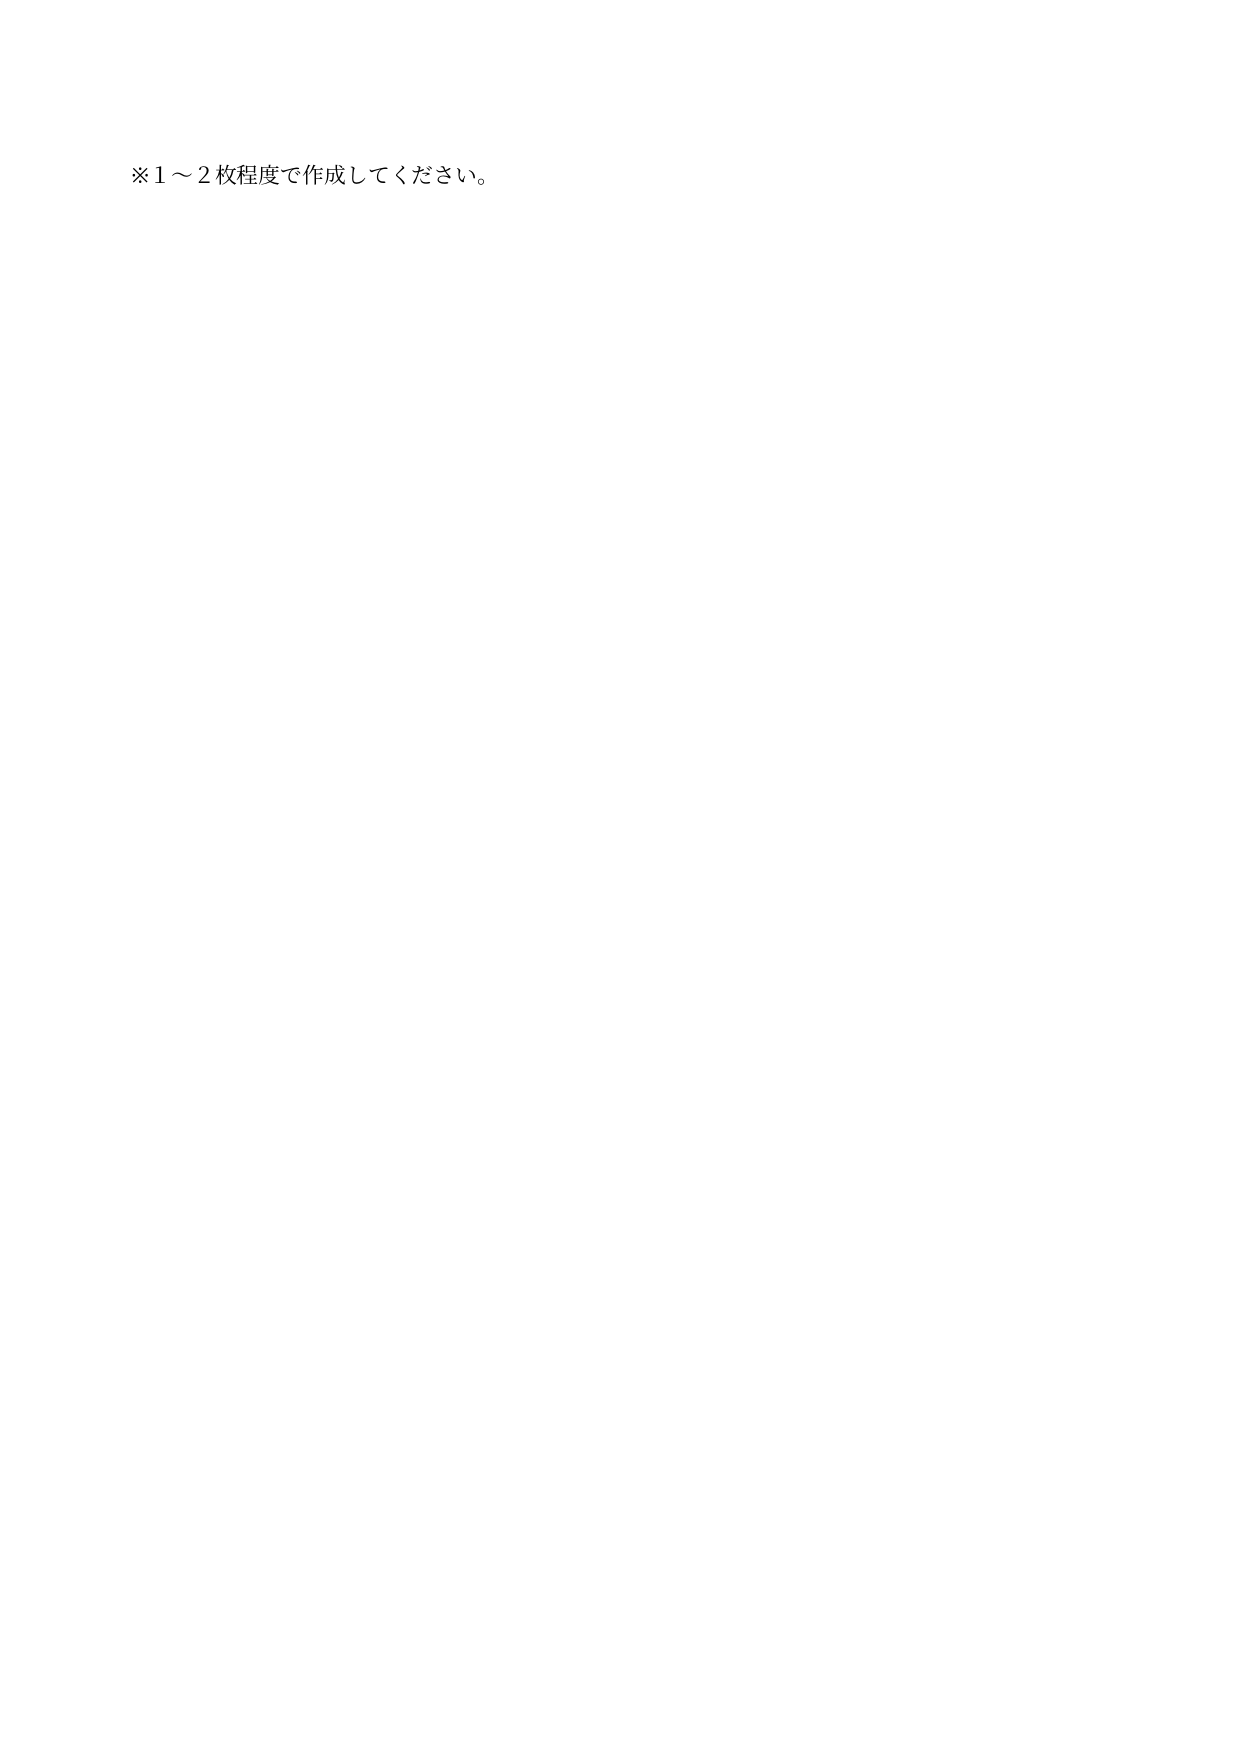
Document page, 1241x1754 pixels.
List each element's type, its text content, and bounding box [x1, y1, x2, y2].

list ※１～２枚程度で作成してください。 [131, 155, 1125, 192]
